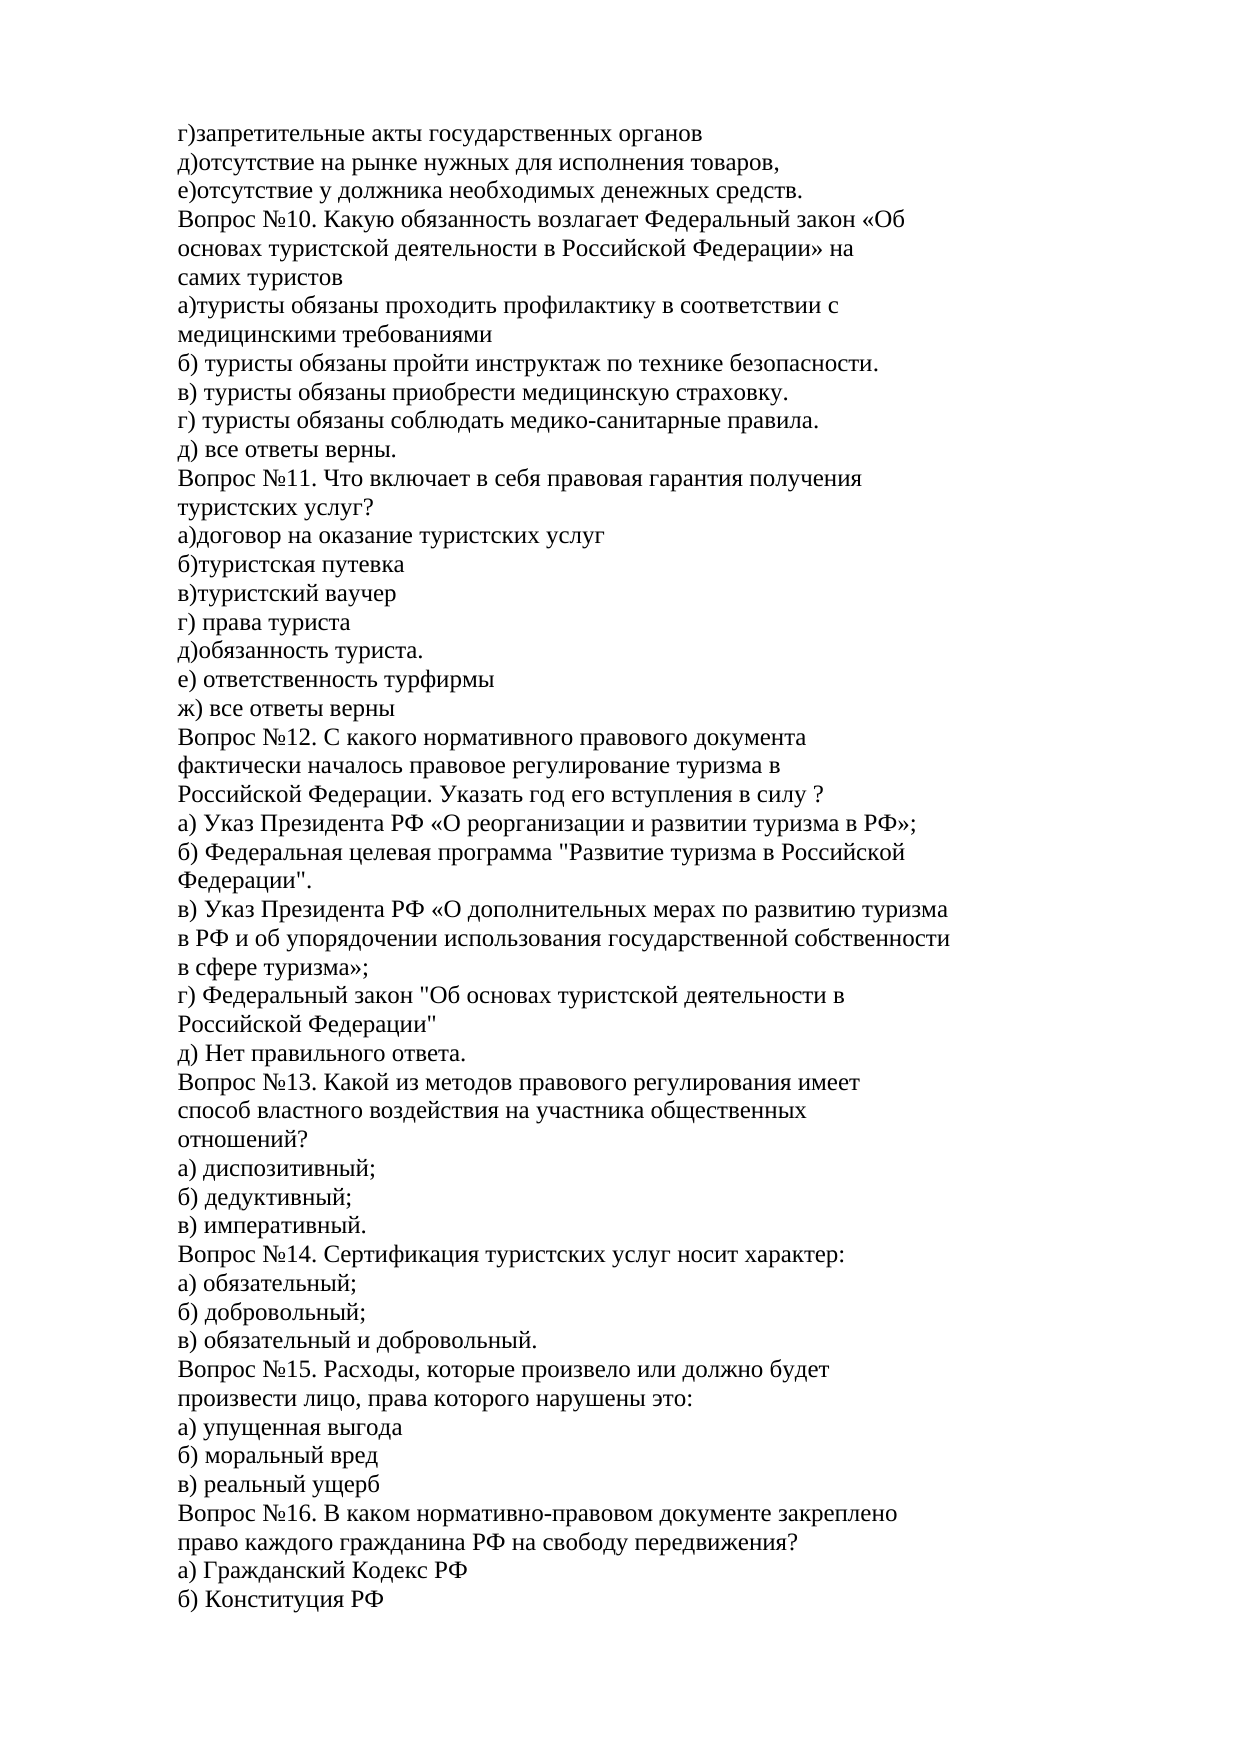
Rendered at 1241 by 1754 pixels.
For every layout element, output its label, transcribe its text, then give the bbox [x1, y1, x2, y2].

text в)туристский ваучер [177, 578, 1152, 607]
text б) моральный вред [177, 1441, 1152, 1469]
text Вопрос №13. Какой из методов правового регулирования имеет [177, 1067, 1152, 1096]
text а)договор на оказание туристских услуг [177, 521, 1152, 549]
text туристских услуг? [177, 492, 1152, 521]
text д)отсутствие на рынке нужных для исполнения товаров, [177, 147, 1152, 176]
text г) права туриста [177, 607, 1152, 636]
text а)туристы обязаны проходить профилактику в соответствии с [177, 291, 1152, 319]
text в РФ и об упорядочении использования государственной собственности [177, 923, 1152, 952]
text е)отсутствие у должника необходимых денежных средств. [177, 176, 1152, 204]
text Вопрос №10. Какую обязанность возлагает Федеральный закон «Об [177, 204, 1152, 233]
text б) дедуктивный; [177, 1182, 1152, 1211]
text б) добровольный; [177, 1297, 1152, 1326]
text ж) все ответы верны [177, 693, 1152, 722]
text а) упущенная выгода [177, 1412, 1152, 1441]
text а) Гражданский Кодекс РФ [177, 1556, 1152, 1584]
text б) Федеральная целевая программа "Развитие туризма в Российской [177, 837, 1152, 866]
text Вопрос №16. В каком нормативно-правовом документе закреплено [177, 1498, 1152, 1527]
text б) Конституция РФ [177, 1584, 1152, 1613]
text д) Нет правильного ответа. [177, 1038, 1152, 1067]
text г) туристы обязаны соблюдать медико-санитарные правила. [177, 406, 1152, 434]
text г)запретительные акты государственных органов [177, 118, 1152, 147]
text а) диспозитивный; [177, 1153, 1152, 1182]
text Российской Федерации" [177, 1009, 1152, 1038]
text основах туристской деятельности в Российской Федерации» на [177, 233, 1152, 262]
text в) обязательный и добровольный. [177, 1326, 1152, 1354]
text а) Указ Президента РФ «О реорганизации и развитии туризма в РФ»; [177, 808, 1152, 837]
text г) Федеральный закон "Об основах туристской деятельности в [177, 981, 1152, 1009]
text Вопрос №15. Расходы, которые произвело или должно будет [177, 1354, 1152, 1383]
text в) реальный ущерб [177, 1469, 1152, 1498]
text отношений? [177, 1124, 1152, 1153]
text Федерации". [177, 866, 1152, 894]
text Вопрос №12. С какого нормативного правового документа [177, 722, 1152, 751]
text право каждого гражданина РФ на свободу передвижения? [177, 1527, 1152, 1556]
text д)обязанность туриста. [177, 636, 1152, 664]
text способ властного воздействия на участника общественных [177, 1096, 1152, 1124]
text е) ответственность турфирмы [177, 664, 1152, 693]
text в) Указ Президента РФ «О дополнительных мерах по развитию туризма [177, 894, 1152, 923]
text а) обязательный; [177, 1268, 1152, 1297]
text в сфере туризма»; [177, 952, 1152, 981]
text фактически началось правовое регулирование туризма в [177, 751, 1152, 779]
text б)туристская путевка [177, 549, 1152, 578]
text произвести лицо, права которого нарушены это: [177, 1383, 1152, 1412]
text д) все ответы верны. [177, 434, 1152, 463]
text б) туристы обязаны пройти инструктаж по технике безопасности. [177, 348, 1152, 377]
text медицинскими требованиями [177, 319, 1152, 348]
text Вопрос №14. Сертификация туристских услуг носит характер: [177, 1239, 1152, 1268]
text Российской Федерации. Указать год его вступления в силу ? [177, 779, 1152, 808]
text самих туристов [177, 262, 1152, 291]
text в) императивный. [177, 1211, 1152, 1239]
text в) туристы обязаны приобрести медицинскую страховку. [177, 377, 1152, 406]
text Вопрос №11. Что включает в себя правовая гарантия получения [177, 463, 1152, 492]
